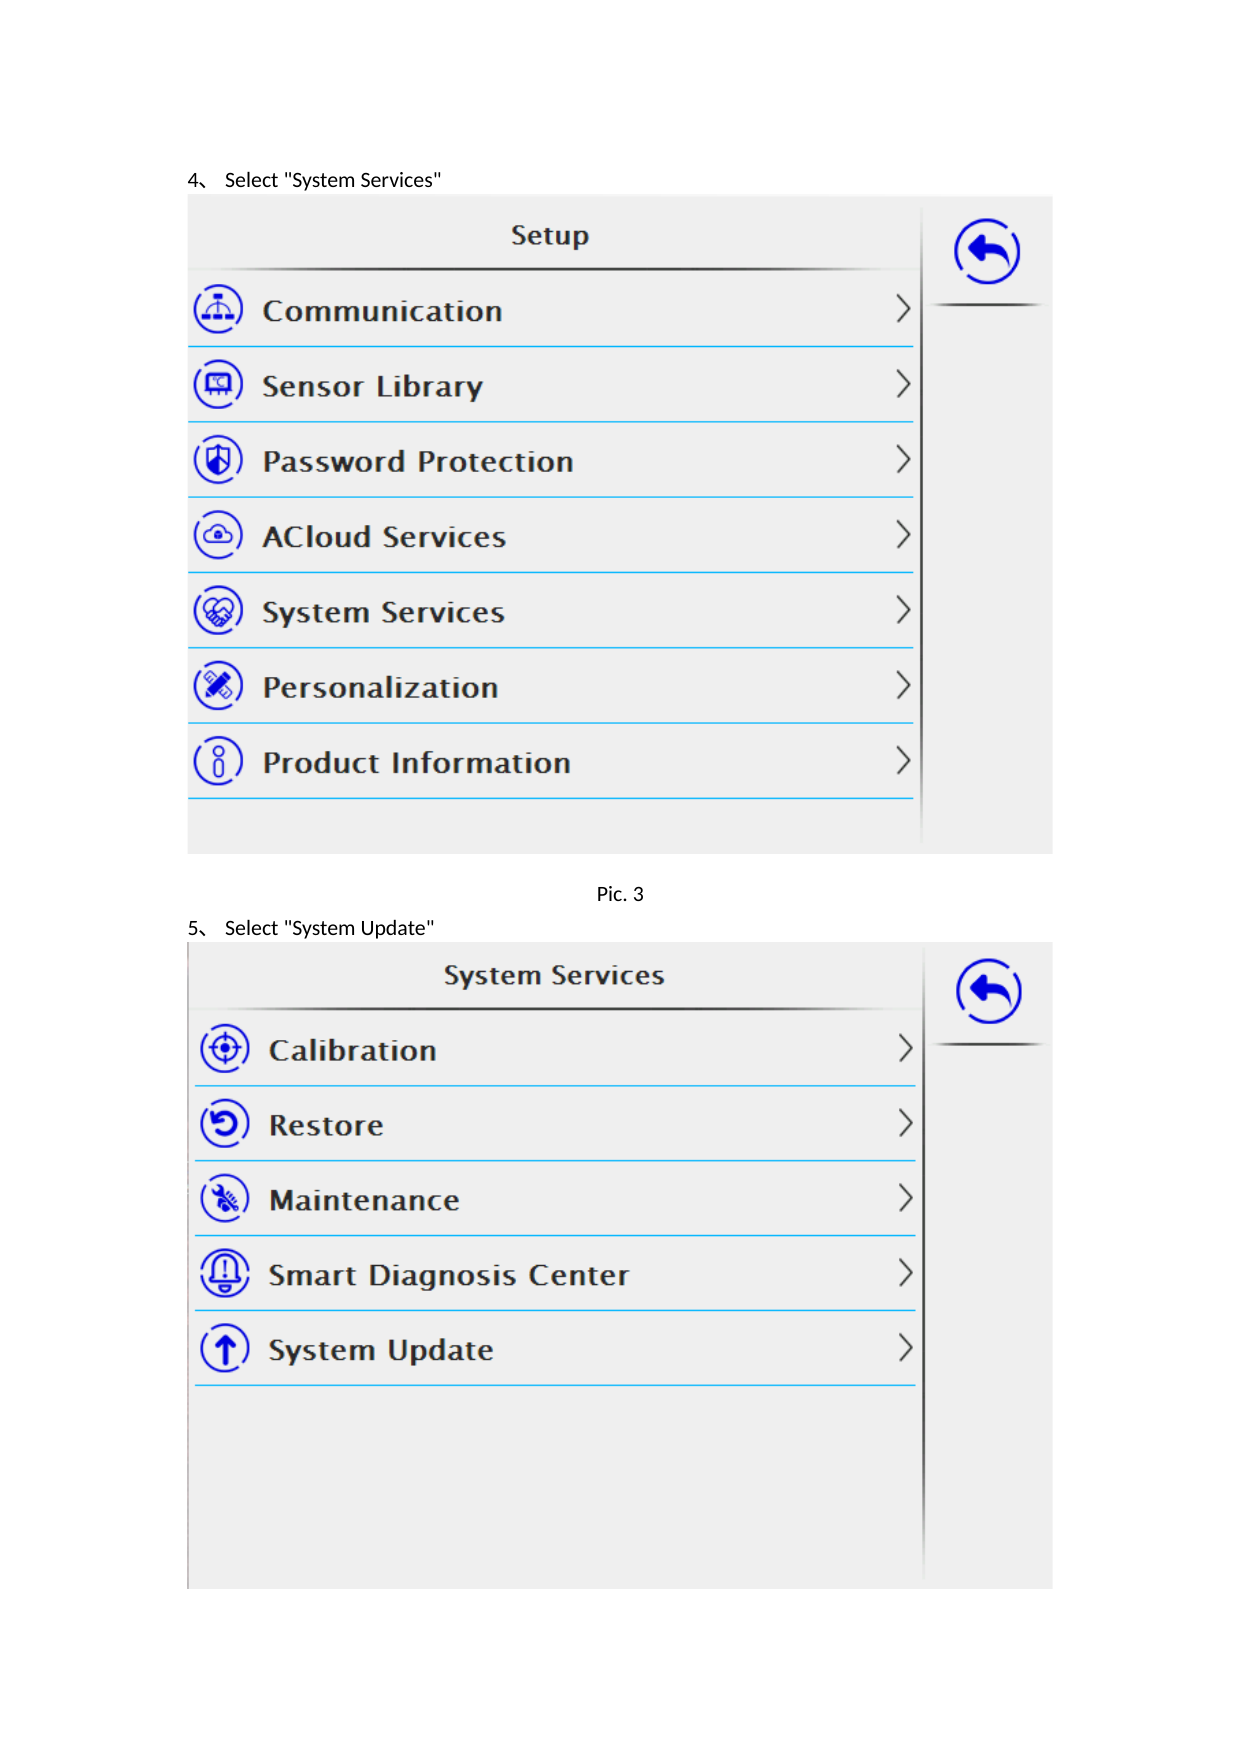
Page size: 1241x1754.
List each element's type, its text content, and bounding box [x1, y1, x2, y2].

picture [187, 194, 1053, 854]
list Select "System Services" [187, 162, 1053, 194]
picture [187, 942, 1053, 1589]
list Select "System Update" [187, 909, 1053, 942]
text Pic. 3 [187, 877, 1053, 909]
